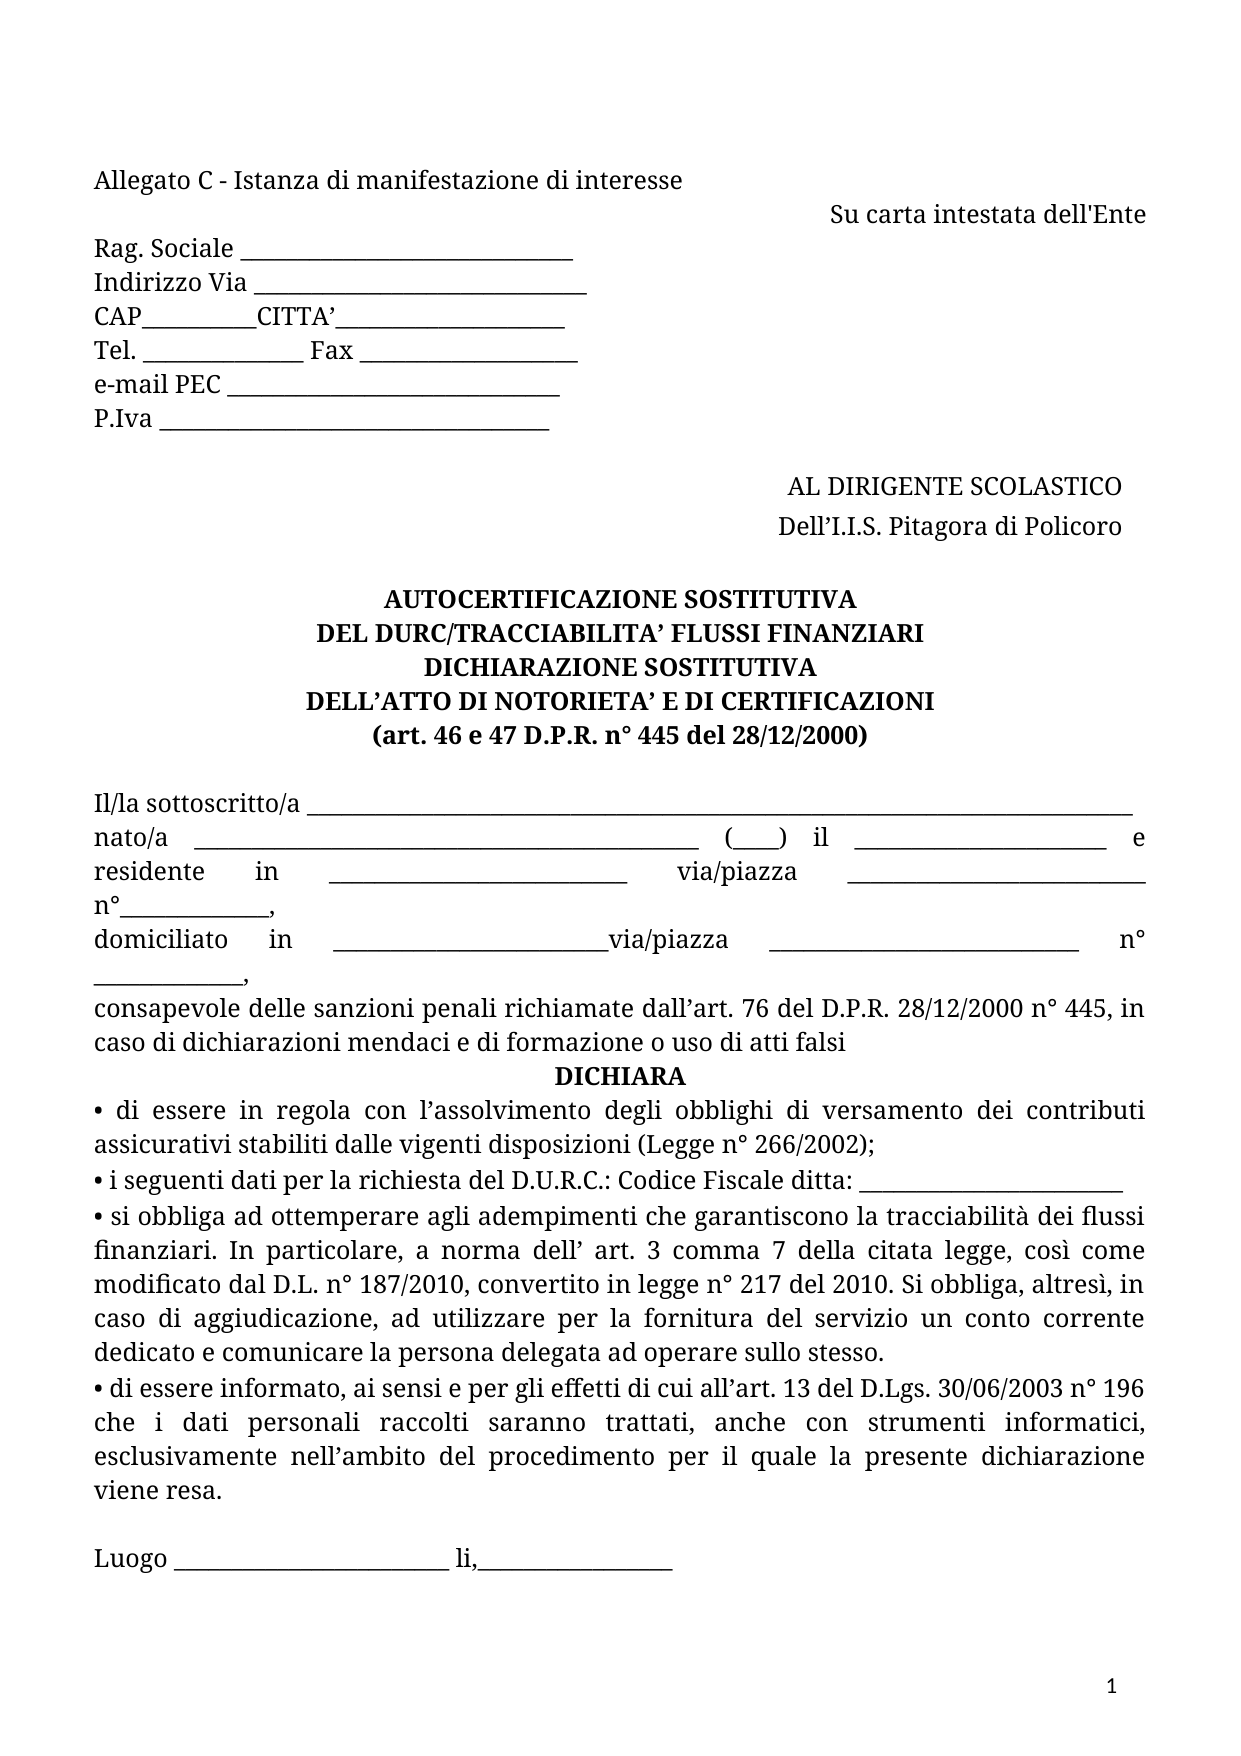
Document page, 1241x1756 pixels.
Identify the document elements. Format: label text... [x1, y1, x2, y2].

text AL DIRIGENTE SCOLASTICO [94, 469, 1122, 503]
text • di essere in regola con l’assolvimento degli obblighi di versamento dei contributi assicurativi stabiliti dalle vigenti disposizioni (Legge n° 266/2002); [94, 1092, 1146, 1161]
text DICHIARAZIONE SOSTITUTIVA [94, 649, 1146, 684]
text e-mail PEC _____________________________ [94, 367, 1146, 401]
text Su carta intestata dell'Ente [94, 197, 1146, 231]
text • di essere informato, ai sensi e per gli effetti di cui all’art. 13 del D.Lgs. 30/06/2003 n° 196 che i dati personali raccolti saranno trattati, anche con strumenti informatici, esclusivamente nell’ambito del procedimento per il quale la presente dichiarazione viene resa. [94, 1371, 1146, 1507]
text Allegato C - Istanza di manifestazione di interesse [94, 162, 1146, 197]
text AUTOCERTIFICAZIONE SOSTITUTIVA [94, 581, 1146, 616]
text (art. 46 e 47 D.P.R. n° 445 del 28/12/2000) [94, 718, 1146, 752]
text P.Iva __________________________________ [94, 401, 1146, 435]
text Tel. ______________ Fax ___________________ [94, 333, 1146, 367]
text Dell’I.I.S. Pitagora di Policoro [750, 508, 1122, 542]
text • i seguenti dati per la richiesta del D.U.R.C.: Codice Fiscale ditta: _______________________ [94, 1162, 1146, 1197]
text nato/a ____________________________________________ (____) il ______________________ e residente in __________________________ via/piazza __________________________ n°_____________, [94, 820, 1146, 922]
text • si obbliga ad ottemperare agli adempimenti che garantiscono la tracciabilità dei flussi finanziari. In particolare, a norma dell’ art. 3 comma 7 della citata legge, così come modificato dal D.L. n° 187/2010, convertito in legge n° 217 del 2010. Si obbliga, altresì, in caso di aggiudicazione, ad utilizzare per la fornitura del servizio un conto corrente dedicato e comunicare la persona delegata ad operare sullo stesso. [94, 1198, 1146, 1369]
text CAP__________CITTA’____________________ [94, 299, 1146, 333]
text consapevole delle sanzioni penali richiamate dall’art. 76 del D.P.R. 28/12/2000 n° 445, in caso di dichiarazioni mendaci e di formazione o uso di atti falsi [94, 990, 1146, 1058]
text DELL’ATTO DI NOTORIETA’ E DI CERTIFICAZIONI [94, 684, 1146, 718]
text Indirizzo Via _____________________________ [94, 265, 1146, 299]
text Rag. Sociale _____________________________ [94, 231, 1146, 265]
text DICHIARA [94, 1058, 1146, 1092]
text domiciliato in ________________________via/piazza ___________________________ n° _____________, [94, 922, 1146, 990]
text Il/la sottoscritto/a ________________________________________________________________________ [94, 786, 1146, 820]
text Luogo ________________________ li,_________________ [94, 1541, 1146, 1575]
text DEL DURC/TRACCIABILITA’ FLUSSI FINANZIARI [94, 616, 1146, 649]
